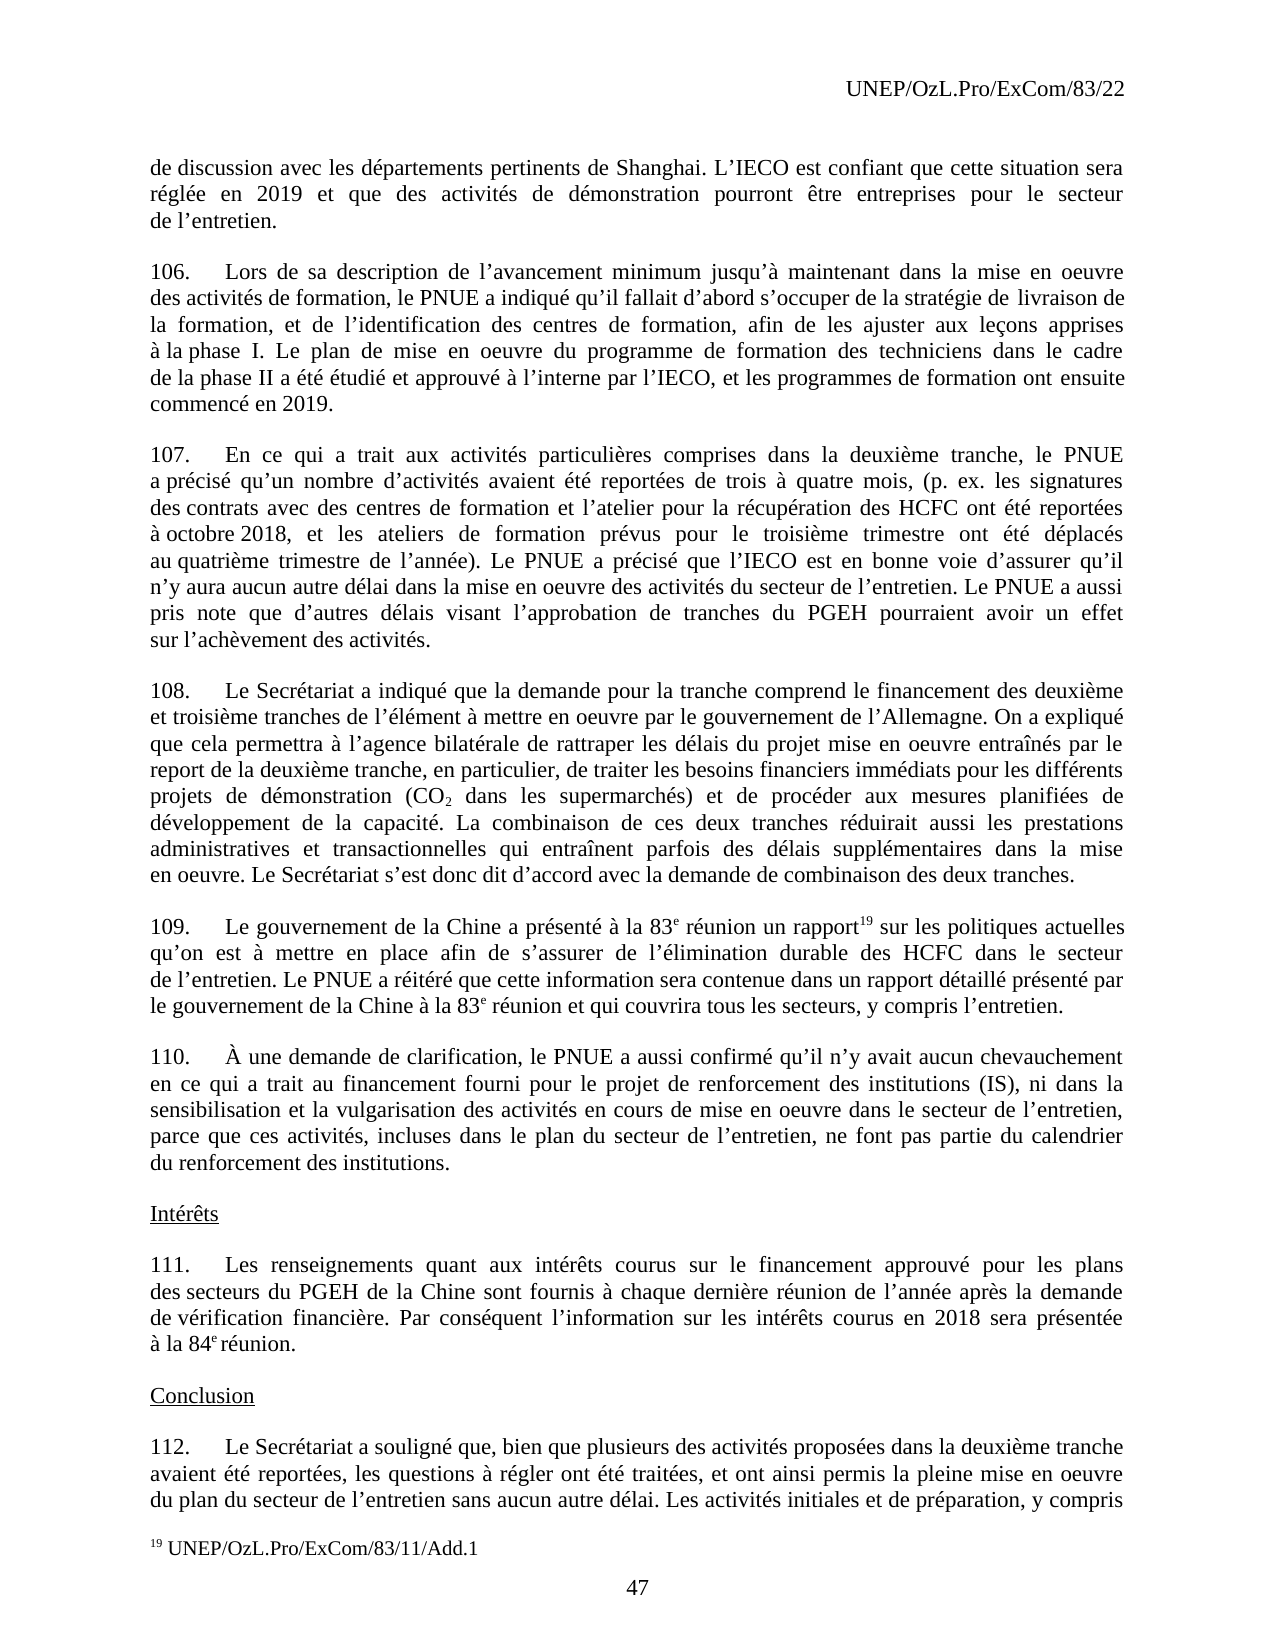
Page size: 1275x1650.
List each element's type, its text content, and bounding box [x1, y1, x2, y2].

subtitle 108. Le Secrétariat a indiqué que la demande pour la tranche comprend le financement des deuxième et troisième tranches de l’élément à mettre en oeuvre par le gouvernement de l’Allemagne. On a expliqué que cela permettra à l’agence bilatérale de rattraper les délais du projet mise en oeuvre entraînés par le report de la deuxième tranche, en particulier, de traiter les besoins financiers immédiats pour les différents projets de démonstration (CO2 dans les supermarchés) et de procéder aux mesures planifiées de développement de la capacité. La combinaison de ces deux tranches réduirait aussi les prestations administratives et transactionnelles qui entraînent parfois des délais supplémentaires dans la mise en oeuvre. Le Secrétariat s’est donc dit d’accord avec la demande de combinaison des deux tranches. [150, 677, 1125, 888]
text Conclusion [150, 1382, 1125, 1408]
text Intérêts [150, 1200, 1125, 1226]
subtitle 109. Le gouvernement de la Chine a présenté à la 83e réunion un rapport sur les politiques actuelles qu’on est à mettre en place afin de s’assurer de l’élimination durable des HCFC dans le secteur de l’entretien. Le PNUE a réitéré que cette information sera contenue dans un rapport détaillé présenté par le gouvernement de la Chine à la 83e réunion et qui couvrira tous les secteurs, y compris l’entretien. [150, 913, 1125, 1018]
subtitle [150, 1433, 1125, 1512]
subtitle 111. Les renseignements quant aux intérêts courus sur le financement approuvé pour les plans des secteurs du PGEH de la Chine sont fournis à chaque dernière réunion de l’année après la demande de vérification financière. Par conséquent l’information sur les intérêts courus en 2018 sera présentée à la 84e réunion. [150, 1251, 1125, 1357]
subtitle 110. À une demande de clarification, le PNUE a aussi confirmé qu’il n’y avait aucun chevauchement en ce qui a trait au financement fourni pour le projet de renforcement des institutions (IS), ni dans la sensibilisation et la vulgarisation des activités en cours de mise en oeuvre dans le secteur de l’entretien, parce que ces activités, incluses dans le plan du secteur de l’entretien, ne font pas partie du calendrier du renforcement des institutions. [150, 1043, 1125, 1175]
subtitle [150, 154, 1125, 233]
subtitle 107. En ce qui a trait aux activités particulières comprises dans la deuxième tranche, le PNUE a précisé qu’un nombre d’activités avaient été reportées de trois à quatre mois, (p. ex. les signatures des contrats avec des centres de formation et l’atelier pour la récupération des HCFC ont été reportées à octobre 2018, et les ateliers de formation prévus pour le troisième trimestre ont été déplacés au quatrième trimestre de l’année). Le PNUE a précisé que l’IECO est en bonne voie d’assurer qu’il n’y aura aucun autre délai dans la mise en oeuvre des activités du secteur de l’entretien. Le PNUE a aussi pris note que d’autres délais visant l’approbation de tranches du PGEH pourraient avoir un effet sur l’achèvement des activités. [150, 441, 1125, 652]
subtitle 106. Lors de sa description de l’avancement minimum jusqu’à maintenant dans la mise en oeuvre des activités de formation, le PNUE a indiqué qu’il fallait d’abord s’occuper de la stratégie de livraison de la formation, et de l’identification des centres de formation, afin de les ajuster aux leçons apprises à la phase I. Le plan de mise en oeuvre du programme de formation des techniciens dans le cadre de la phase II a été étudié et approuvé à l’interne par l’IECO, et les programmes de formation ont ensuite commencé en 2019. [150, 258, 1125, 416]
